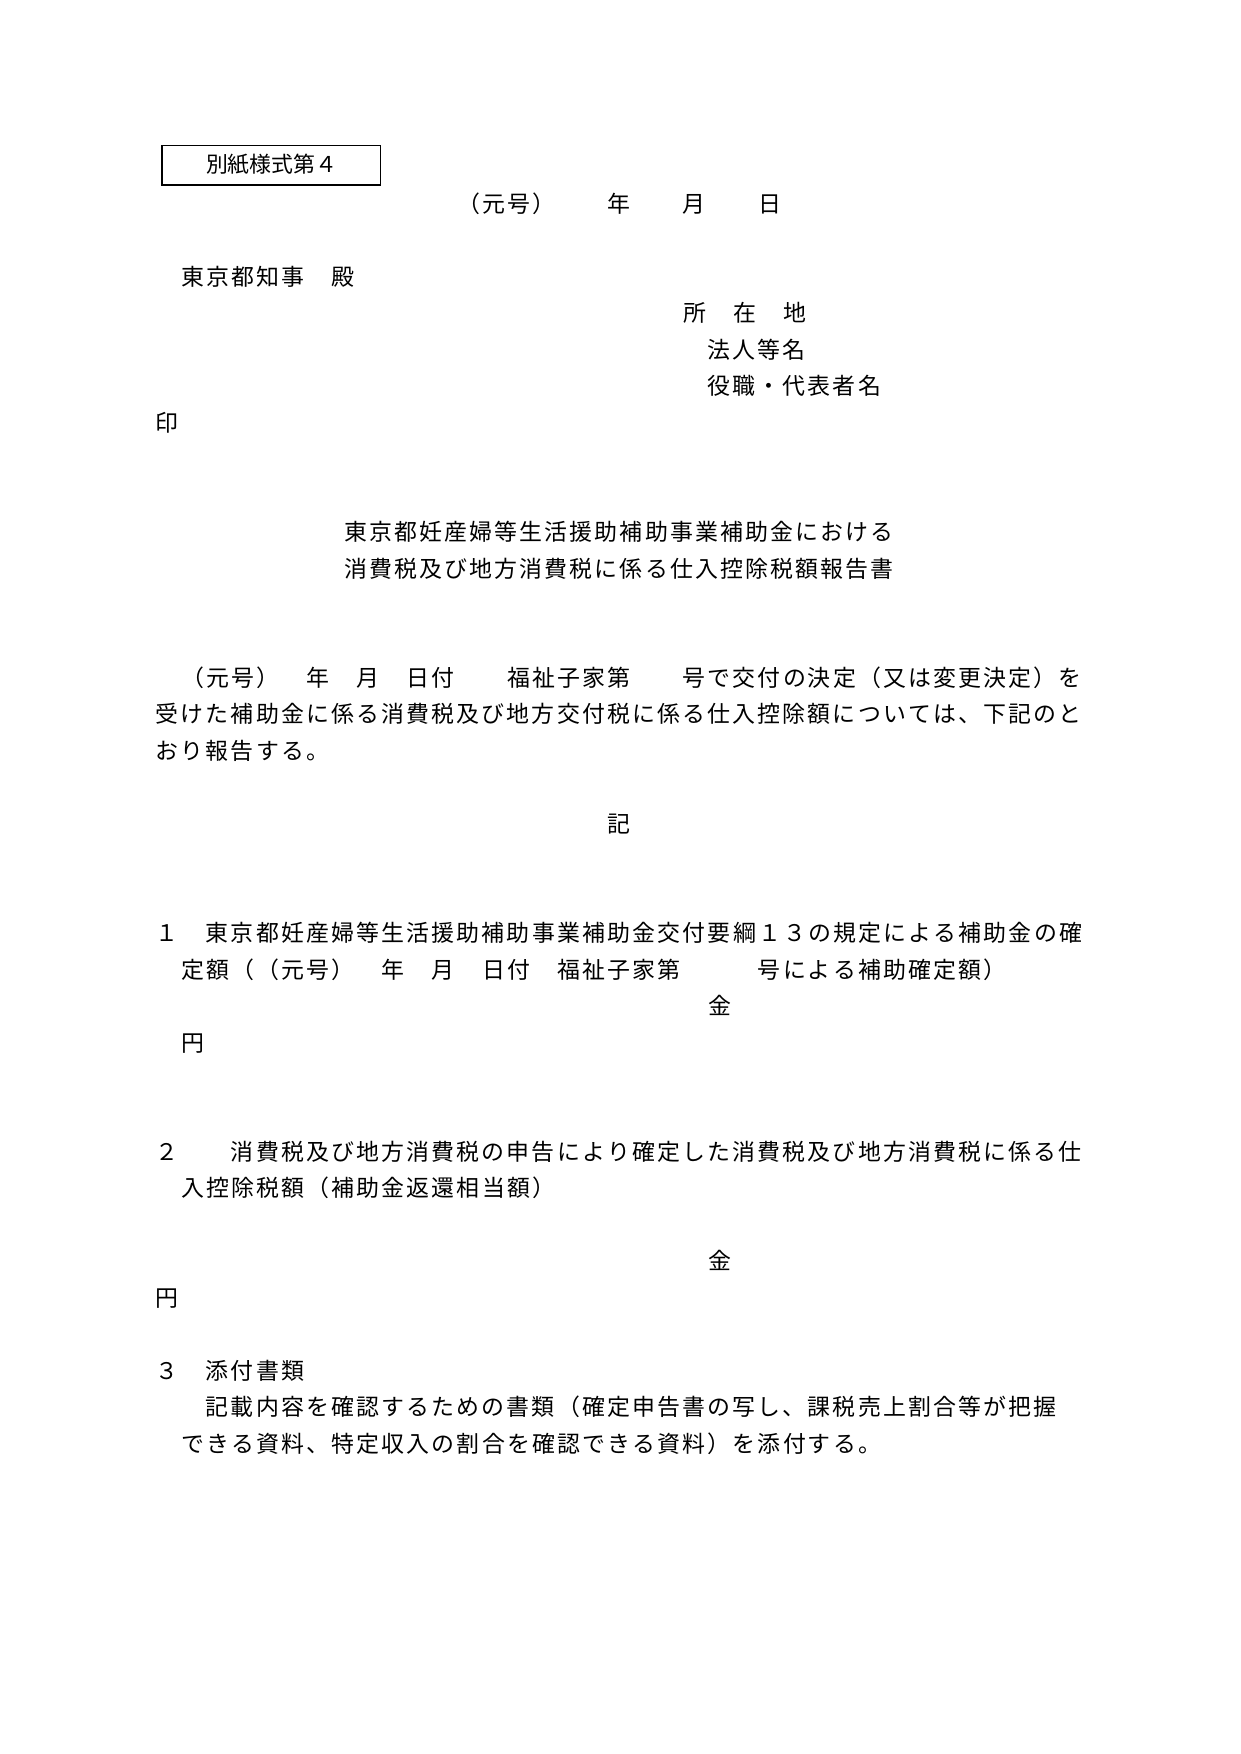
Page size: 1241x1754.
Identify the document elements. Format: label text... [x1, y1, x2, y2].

text 金 円 [178, 986, 1084, 1059]
text （元号） 年 月 日付 福祉子家第 号で交付の決定（又は変更決定）を受けた補助金に係る消費税及び地方交付税に係る仕入控除額については、下記のとおり報告する。 [156, 658, 1084, 768]
text 所 在 地 [156, 294, 1084, 330]
text 消費税及び地方消費税に係る仕入控除税額報告書 [156, 549, 1084, 585]
text １ 東京都妊産婦等生活援助補助事業補助金交付要綱１３の規定による補助金の確定額（（元号） 年 月 日付 福祉子家第 号による補助確定額） [156, 913, 1084, 986]
text ２ 消費税及び地方消費税の申告により確定した消費税及び地方消費税に係る仕 [156, 1132, 1084, 1169]
text できる資料、特定収入の割合を確認できる資料）を添付する。 [156, 1424, 1084, 1460]
text （元号） 年 月 日 [156, 184, 1084, 221]
text 役職・代表者名 印 [156, 367, 1084, 439]
text 法人等名 [156, 330, 1084, 367]
text 東京都知事 殿 [156, 257, 1084, 294]
text 入控除税額（補助金返還相当額） [156, 1169, 1084, 1205]
text 記載内容を確認するための書類（確定申告書の写し、課税売上割合等が把握 [156, 1387, 1084, 1424]
text 記 [156, 804, 1084, 841]
text 東京都妊産婦等生活援助補助事業補助金における [156, 512, 1084, 549]
text ３ 添付書類 [156, 1351, 1084, 1387]
text 金 円 [156, 1242, 1084, 1314]
